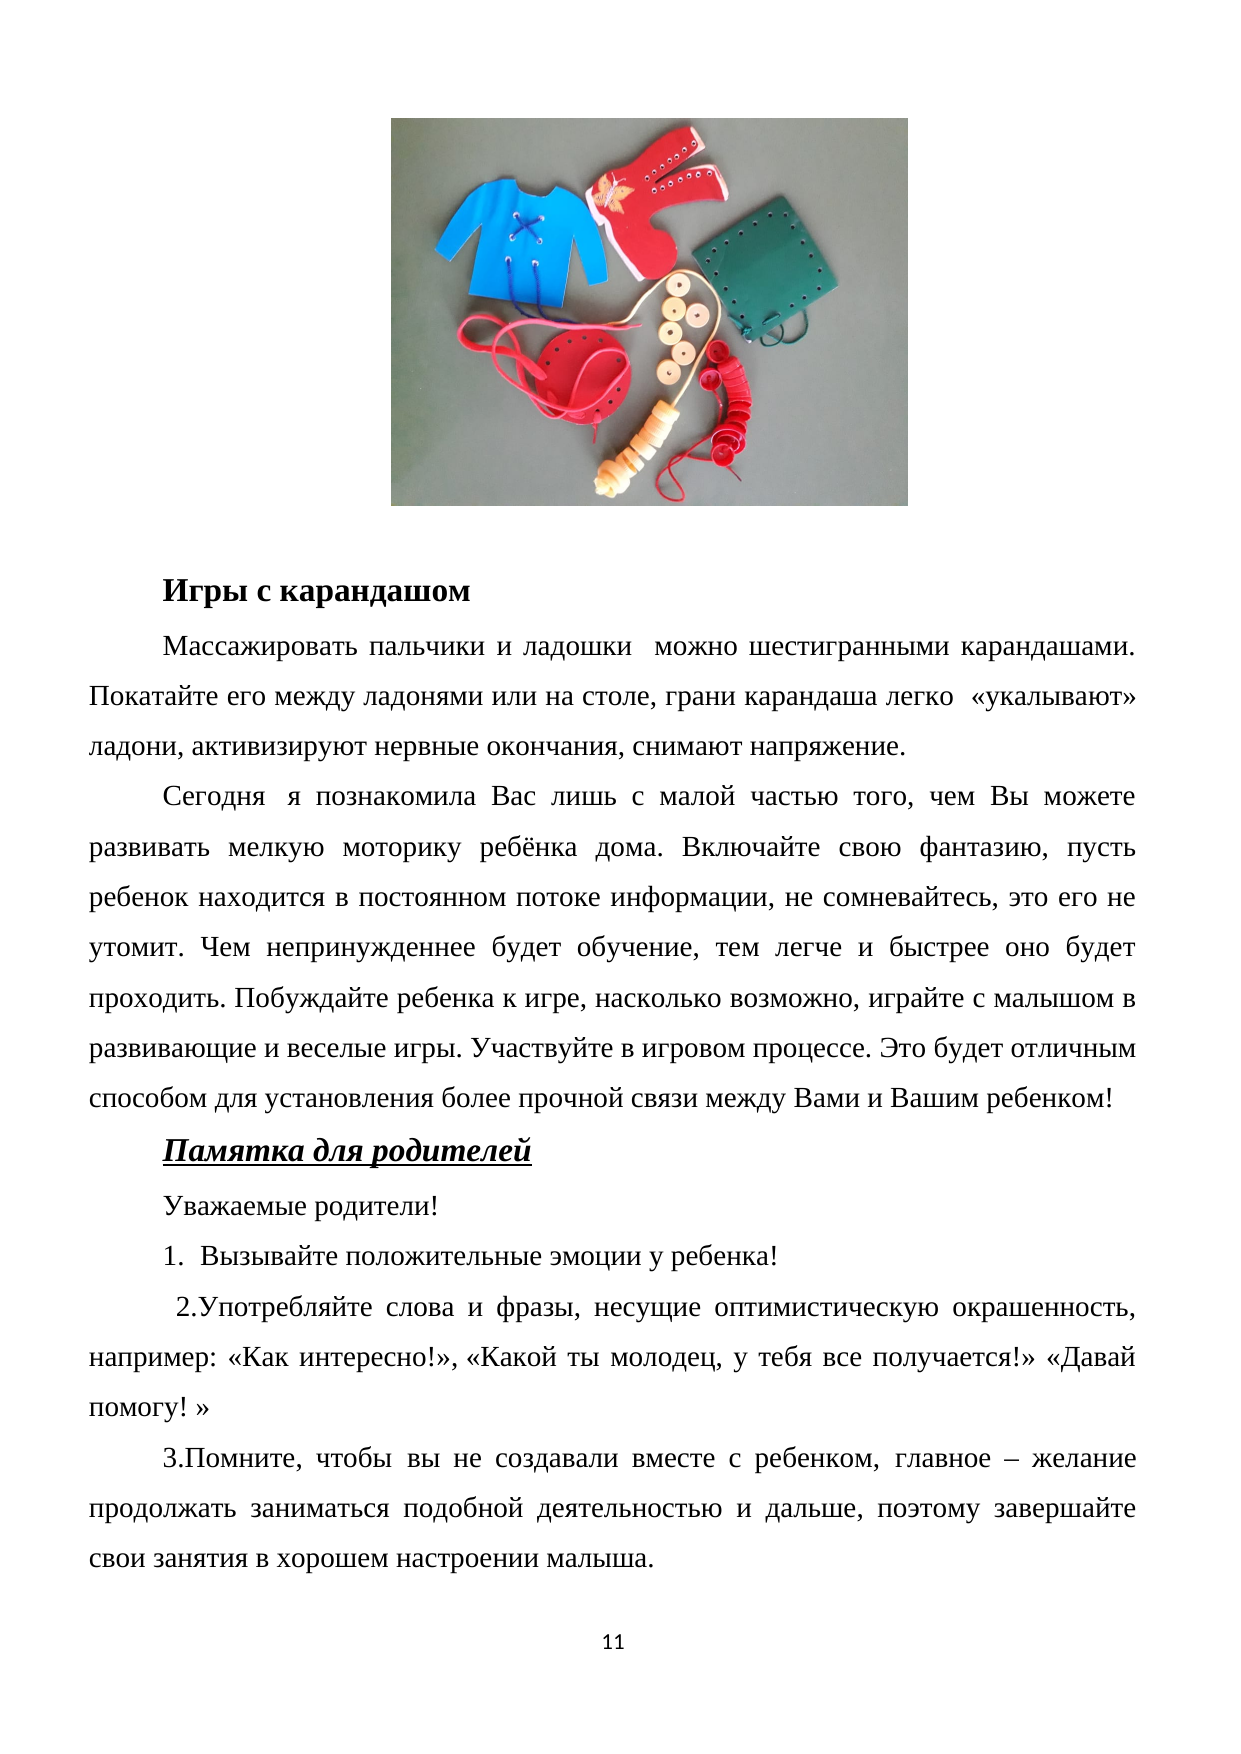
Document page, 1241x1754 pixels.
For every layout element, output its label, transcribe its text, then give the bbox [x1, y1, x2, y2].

text Игры с карандашом [89, 570, 1137, 608]
text 3.Помните, чтобы вы не создавали вместе с ребенком, главное – желание продолжать заниматься подобной деятельностью и дальше, поэтому завершайте свои занятия в хорошем настроении малыша. [89, 1440, 1137, 1574]
text Сегодня я познакомила Вас лишь с малой частью того, чем Вы можете развивать мелкую моторику ребёнка дома. Включайте свою фантазию, пусть ребенок находится в постоянном потоке информации, не сомневайтесь, это его не утомит. Чем непринужденнее будет обучение, тем легче и быстрее оно будет проходить. Побуждайте ребенка к игре, насколько возможно, играйте с малышом в развивающие и веселые игры. Участвуйте в игровом процессе. Это будет отличным способом для установления более прочной связи между Вами и Вашим ребенком! [89, 778, 1137, 1114]
text Массажировать пальчики и ладошки можно шестигранными карандашами. Покатайте его между ладонями или на столе, грани карандаша легко «укалывают» ладони, активизируют нервные окончания, снимают напряжение. [89, 628, 1137, 762]
picture [391, 118, 908, 506]
text Памятка для родителей [89, 1131, 1137, 1169]
text 2.Употребляйте слова и фразы, несущие оптимистическую окрашенность, например: «Как интересно!», «Какой ты молодец, у тебя все получается!» «Давай помогу! » [89, 1289, 1137, 1423]
list Вызывайте положительные эмоции у ребенка! [162, 1238, 1137, 1272]
text Уважаемые родители! [89, 1188, 1137, 1222]
